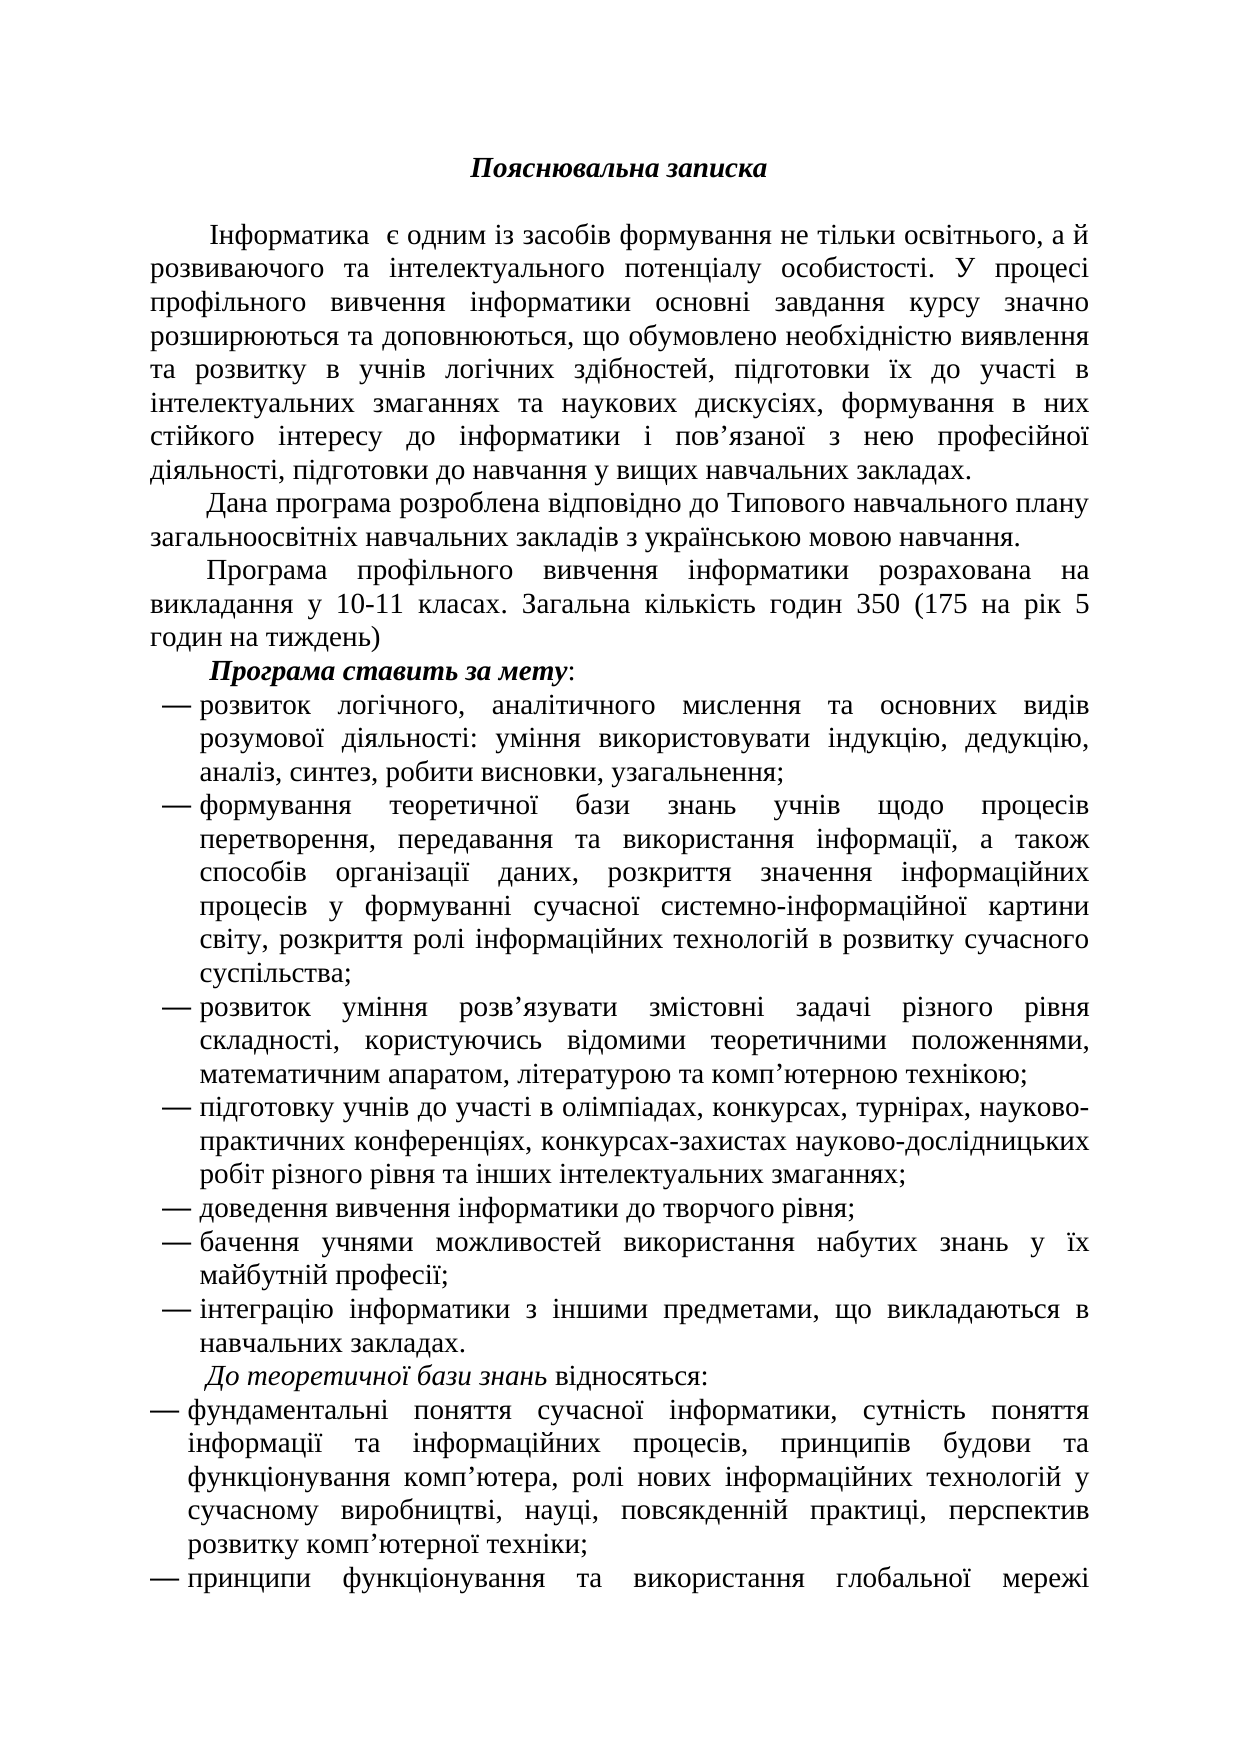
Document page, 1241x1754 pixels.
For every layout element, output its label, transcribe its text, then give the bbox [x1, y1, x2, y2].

list фундаментальні поняття сучасної інформатики, сутність поняття інформації та інформаційних процесів, принципів будови та функціонування комп’ютера, ролі нових інформаційних технологій у сучасному виробництві, науці, повсякденній практиці, перспектив розвитку комп’ютерної техніки; [150, 1392, 1090, 1559]
list формування теоретичної бази знань учнів щодо процесів перетворення, передавання та використання інформації, а також способів організації даних, розкриття значення інформаційних процесів у формуванні сучасної системно-інформаційної картини світу, розкриття ролі інформаційних технологій в розвитку сучасного суспільства; [162, 787, 1090, 989]
list розвиток уміння розв’язувати змістовні задачі різного рівня складності, користуючись відомими теоретичними положеннями, математичним апаратом, літературою та комп’ютерною технікою; [162, 989, 1090, 1089]
text Інформатика є одним із засобів формування не тільки освітнього, а й розвиваючого та інтелектуального потенціалу особистості. У процесі профільного вивчення інформатики основні завдання курсу значно розширюються та доповнюються, що обумовлено необхідністю виявлення та розвитку в учнів логічних здібностей, підготовки їх до участі в інтелектуальних змаганнях та наукових дискусіях, формування в них стійкого інтересу до інформатики і пов’язаної з нею професійної діяльності, підготовки до навчання у вищих навчальних закладах. [150, 217, 1090, 485]
text Програма ставить за мету: [150, 653, 1090, 687]
text Дана програма розроблена відповідно до Типового навчального плану загальноосвітніх навчальних закладів з українською мовою навчання. [150, 485, 1090, 552]
list доведення вивчення інформатики до творчого рівня; [162, 1190, 1090, 1224]
list підготовку учнів до участі в олімпіадах, конкурсах, турнірах, науково-практичних конференціях, конкурсах-захистах науково-дослідницьких робіт різного рівня та інших інтелектуальних змаганнях; [162, 1089, 1090, 1190]
list бачення учнями можливостей використання набутих знань у їх майбутній професії; [162, 1224, 1090, 1291]
list розвиток логічного, аналітичного мислення та основних видів розумової діяльності: уміння використовувати індукцію, дедукцію, аналіз, синтез, робити висновки, узагальнення; [162, 687, 1090, 787]
text Програма профільного вивчення інформатики розрахована на викладання у 10-11 класах. Загальна кількість годин 350 (175 на рік 5 годин на тиждень) [150, 552, 1090, 653]
text Пояснювальна записка [150, 150, 1090, 183]
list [150, 1559, 1090, 1593]
text До теоретичної бази знань відносяться: [150, 1358, 1090, 1392]
list iнтеграцiю інформатики з іншими предметами, що викладаються в навчальних закладах. [162, 1291, 1090, 1358]
